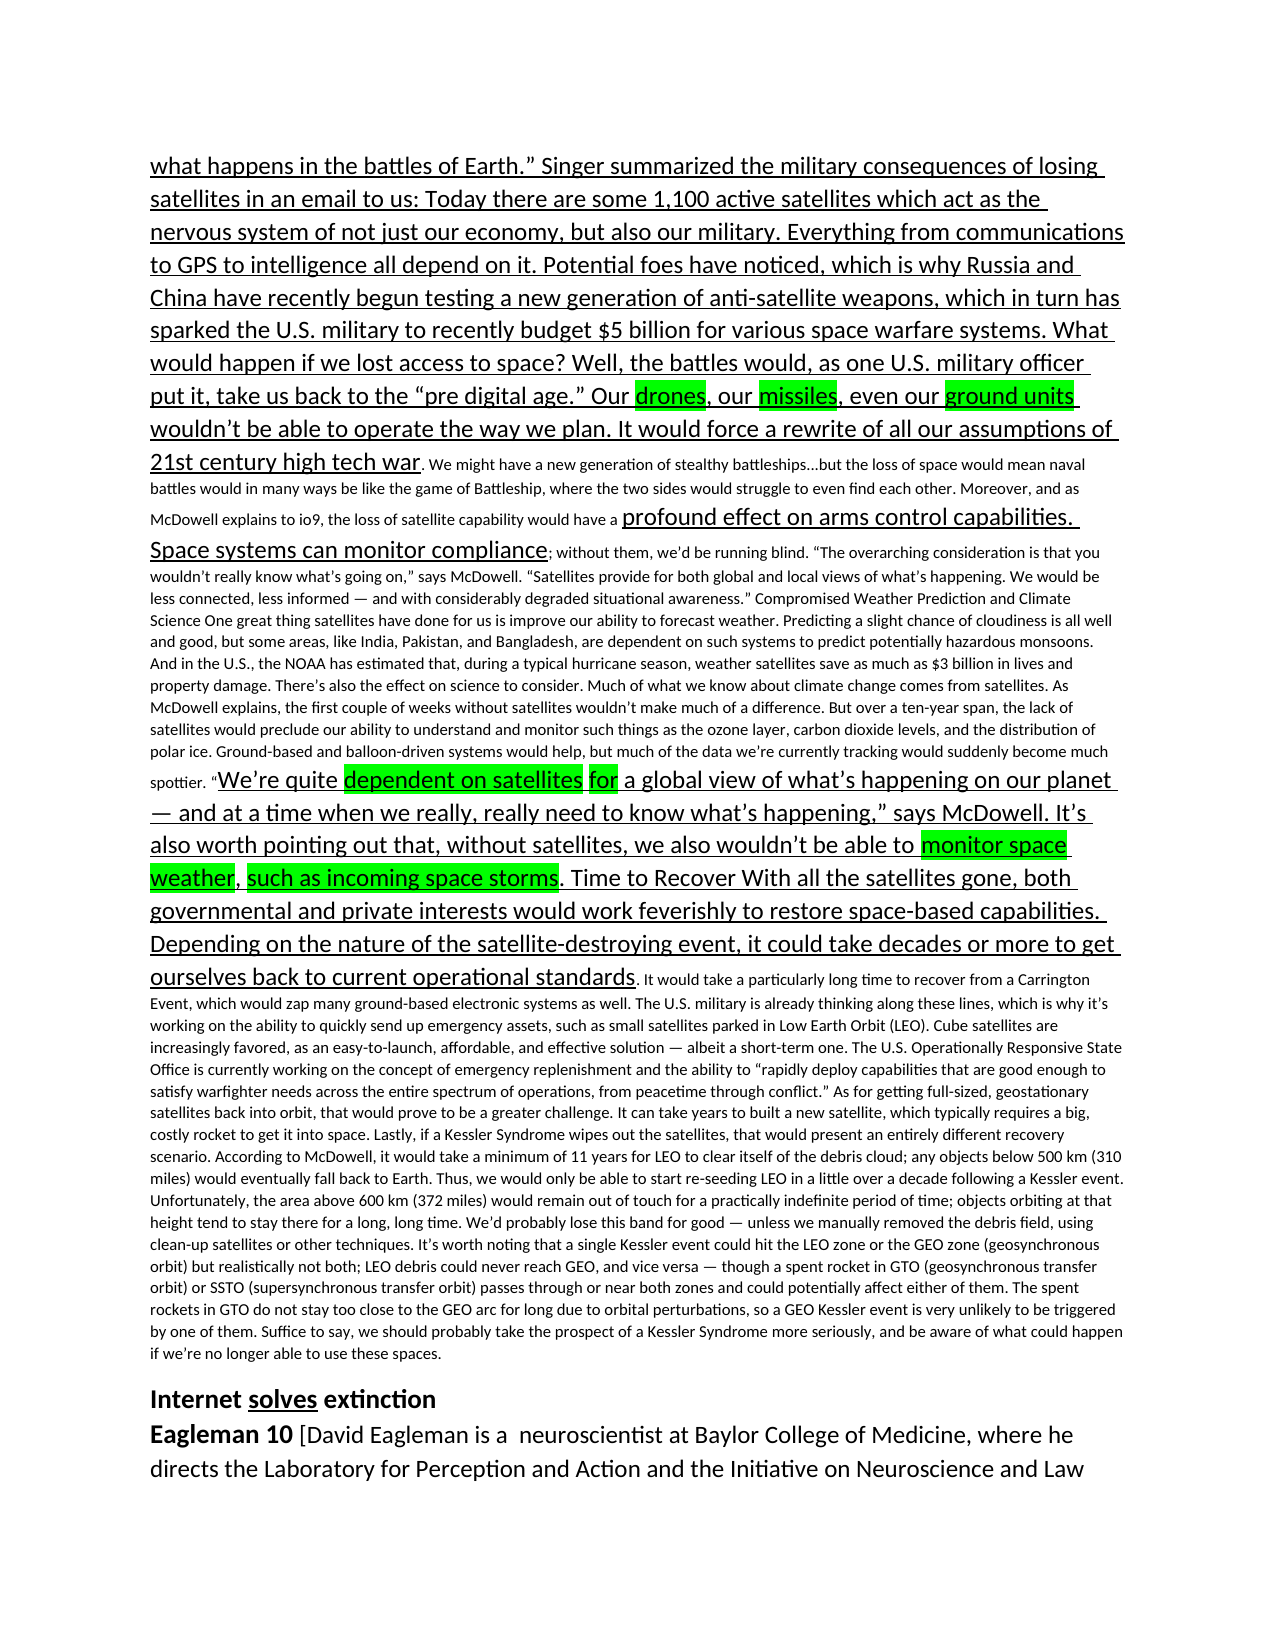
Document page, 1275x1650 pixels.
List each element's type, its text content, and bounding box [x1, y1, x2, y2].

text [150, 1417, 1125, 1483]
subtitle Internet solves extinction [150, 1382, 1125, 1415]
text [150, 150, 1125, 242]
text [150, 244, 1125, 1364]
